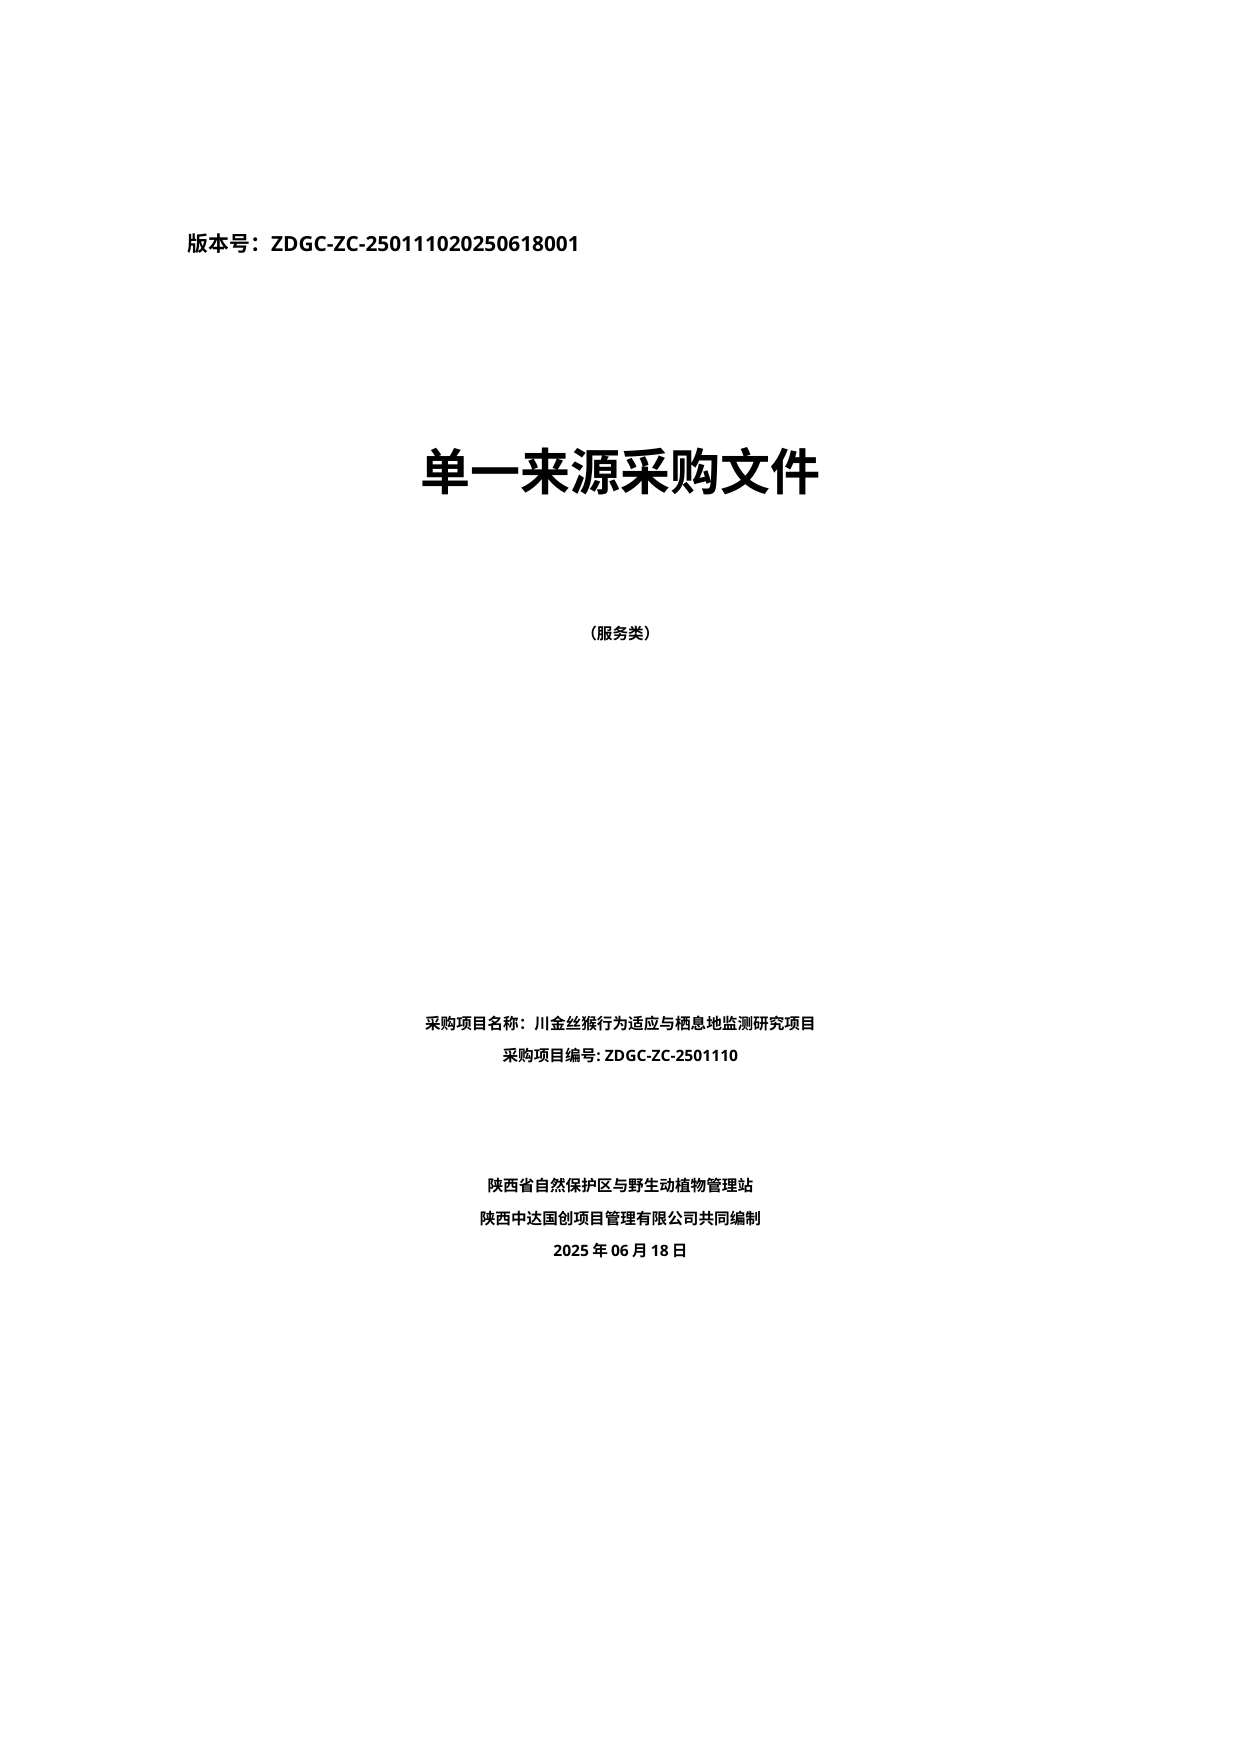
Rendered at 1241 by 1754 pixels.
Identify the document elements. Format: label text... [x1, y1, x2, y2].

text 采购项目编号: ZDGC-ZC-2501110 [187, 1039, 1053, 1169]
text 陕西省自然保护区与野生动植物管理站 [187, 1169, 1053, 1202]
text 单一来源采购文件 [187, 422, 1053, 617]
text 版本号：ZDGC-ZC-250111020250618001 [187, 227, 1053, 422]
text 采购项目名称：川金丝猴行为适应与栖息地监测研究项目 [187, 1007, 1053, 1039]
text 2025年06月18日 [187, 1234, 1053, 1267]
text （服务类） [187, 617, 1053, 1007]
text 陕西中达国创项目管理有限公司共同编制 [187, 1202, 1053, 1234]
